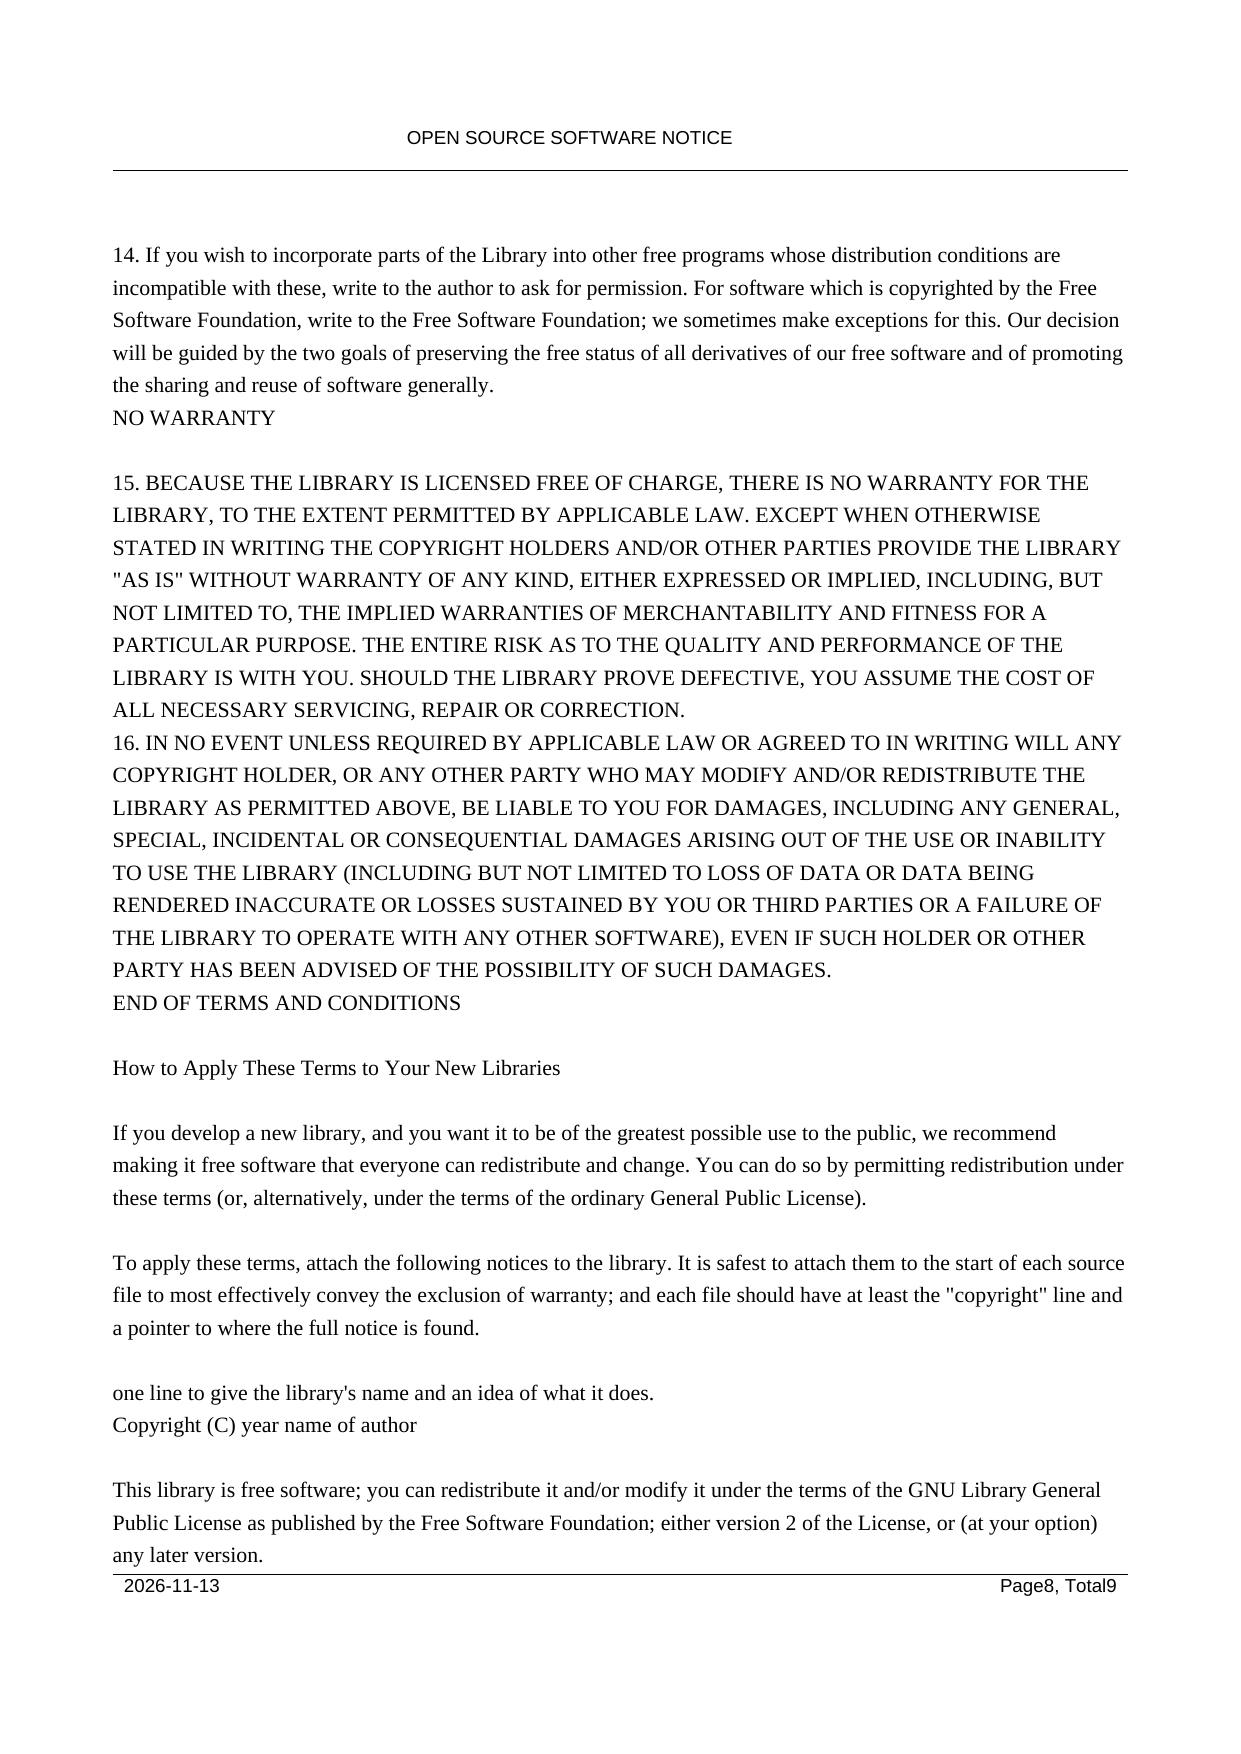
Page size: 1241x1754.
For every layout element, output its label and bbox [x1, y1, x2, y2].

text [112, 206, 1128, 1571]
